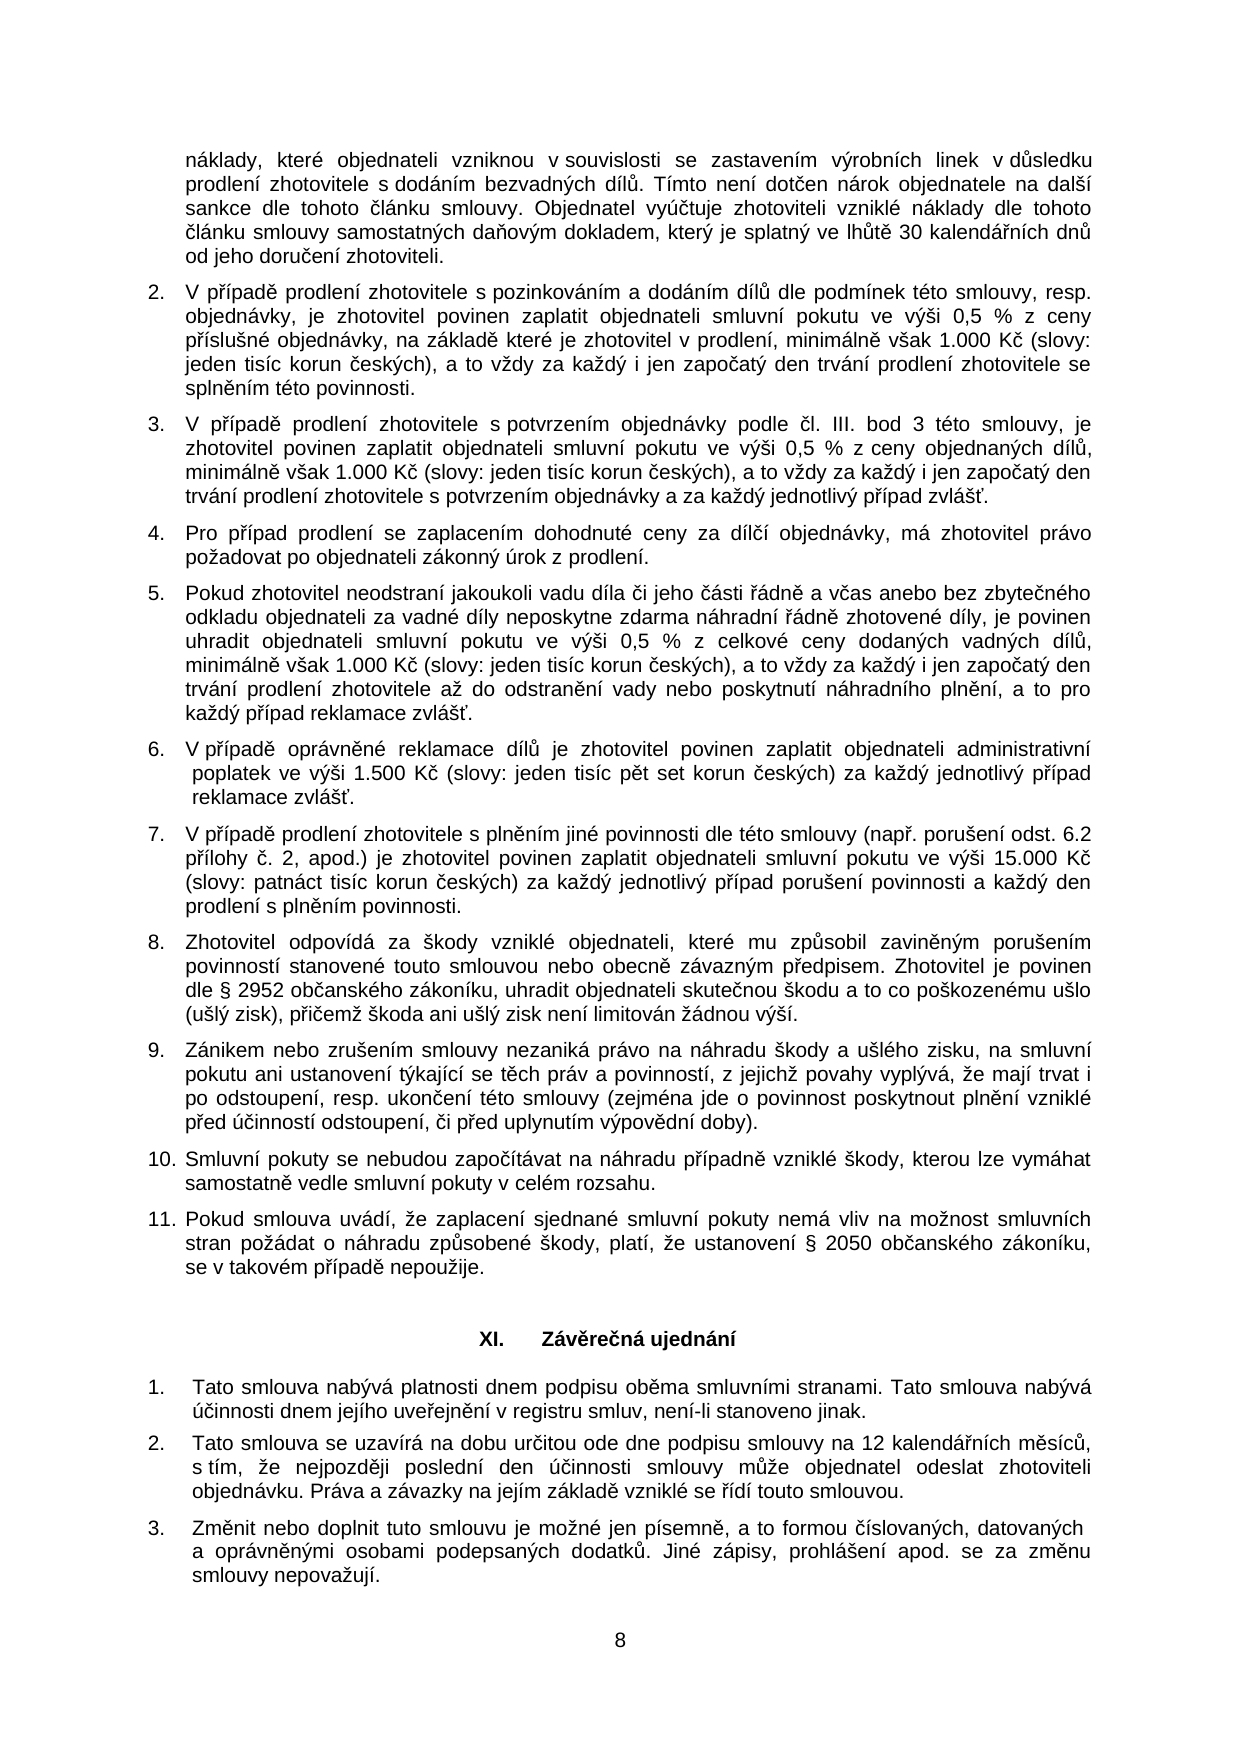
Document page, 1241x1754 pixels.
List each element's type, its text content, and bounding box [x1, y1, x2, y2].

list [148, 148, 1093, 267]
list Pokud zhotovitel neodstraní jakoukoli vadu díla či jeho části řádně a včas anebo bez zbytečného odkladu objednateli za vadné díly neposkytne zdarma náhradní řádně zhotovené díly, je povinen uhradit objednateli smluvní pokutu ve výši 0,5 % z celkové ceny dodaných vadných dílů, minimálně však 1.000 Kč (slovy: jeden tisíc korun českých), a to vždy za každý i jen započatý den trvání prodlení zhotovitele až do odstranění vady nebo poskytnutí náhradního plnění, a to pro každý případ reklamace zvlášť. [148, 581, 1093, 725]
list V případě oprávněné reklamace dílů je zhotovitel povinen zaplatit objednateli administrativní poplatek ve výši 1.500 Kč (slovy: jeden tisíc pět set korun českých) za každý jednotlivý případ reklamace zvlášť. [148, 737, 1093, 809]
list Smluvní pokuty se nebudou započítávat na náhradu případně vzniklé škody, kterou lze vymáhat samostatně vedle smluvní pokuty v celém rozsahu. [148, 1147, 1093, 1194]
list Zánikem nebo zrušením smlouvy nezaniká právo na náhradu škody a ušlého zisku, na smluvní pokutu ani ustanovení týkající se těch práv a povinností, z jejichž povahy vyplývá, že mají trvat i po odstoupení, resp. ukončení této smlouvy (zejména jde o povinnost poskytnout plnění vzniklé před účinností odstoupení, či před uplynutím výpovědní doby). [148, 1038, 1093, 1134]
list Tato smlouva nabývá platnosti dnem podpisu oběma smluvními stranami. Tato smlouva nabývá účinnosti dnem jejího uveřejnění v registru smluv, není-li stanoveno jinak. [148, 1375, 1093, 1423]
list Pro případ prodlení se zaplacením dohodnuté ceny za dílčí objednávky, má zhotovitel právo požadovat po objednateli zákonný úrok z prodlení. [148, 521, 1093, 568]
list Tato smlouva se uzavírá na dobu určitou ode dne podpisu smlouvy na 12 kalendářních měsíců, s tím, že nejpozději poslední den účinnosti smlouvy může objednatel odeslat zhotoviteli objednávku. Práva a závazky na jejím základě vzniklé se řídí touto smlouvou. [148, 1431, 1093, 1503]
list V případě prodlení zhotovitele s plněním jiné povinnosti dle této smlouvy (např. porušení odst. 6.2 přílohy č. 2, apod.) je zhotovitel povinen zaplatit objednateli smluvní pokutu ve výši 15.000 Kč (slovy: patnáct tisíc korun českých) za každý jednotlivý případ porušení povinnosti a každý den prodlení s plněním povinnosti. [148, 822, 1093, 917]
subtitle Závěrečná ujednání [148, 1327, 1093, 1351]
list Pokud smlouva uvádí, že zaplacení sjednané smluvní pokuty nemá vliv na možnost smluvních stran požádat o náhradu způsobené škody, platí, že ustanovení § 2050 občanského zákoníku, se v takovém případě nepoužije. [148, 1207, 1093, 1279]
list V případě prodlení zhotovitele s potvrzením objednávky podle čl. III. bod 3 této smlouvy, je zhotovitel povinen zaplatit objednateli smluvní pokutu ve výši 0,5 % z ceny objednaných dílů, minimálně však 1.000 Kč (slovy: jeden tisíc korun českých), a to vždy za každý i jen započatý den trvání prodlení zhotovitele s potvrzením objednávky a za každý jednotlivý případ zvlášť. [148, 412, 1093, 508]
list V případě prodlení zhotovitele s pozinkováním a dodáním dílů dle podmínek této smlouvy, resp. objednávky, je zhotovitel povinen zaplatit objednateli smluvní pokutu ve výši 0,5 % z ceny příslušné objednávky, na základě které je zhotovitel v prodlení, minimálně však 1.000 Kč (slovy: jeden tisíc korun českých), a to vždy za každý i jen započatý den trvání prodlení zhotovitele se splněním této povinnosti. [148, 280, 1093, 400]
list Změnit nebo doplnit tuto smlouvu je možné jen písemně, a to formou číslovaných, datovaných a oprávněnými osobami podepsaných dodatků. Jiné zápisy, prohlášení apod. se za změnu smlouvy nepovažují. [148, 1515, 1093, 1587]
list Zhotovitel odpovídá za škody vzniklé objednateli, které mu způsobil zaviněným porušením povinností stanovené touto smlouvou nebo obecně závazným předpisem. Zhotovitel je povinen dle § 2952 občanského zákoníku, uhradit objednateli skutečnou škodu a to co poškozenému ušlo (ušlý zisk), přičemž škoda ani ušlý zisk není limitován žádnou výší. [148, 930, 1093, 1026]
